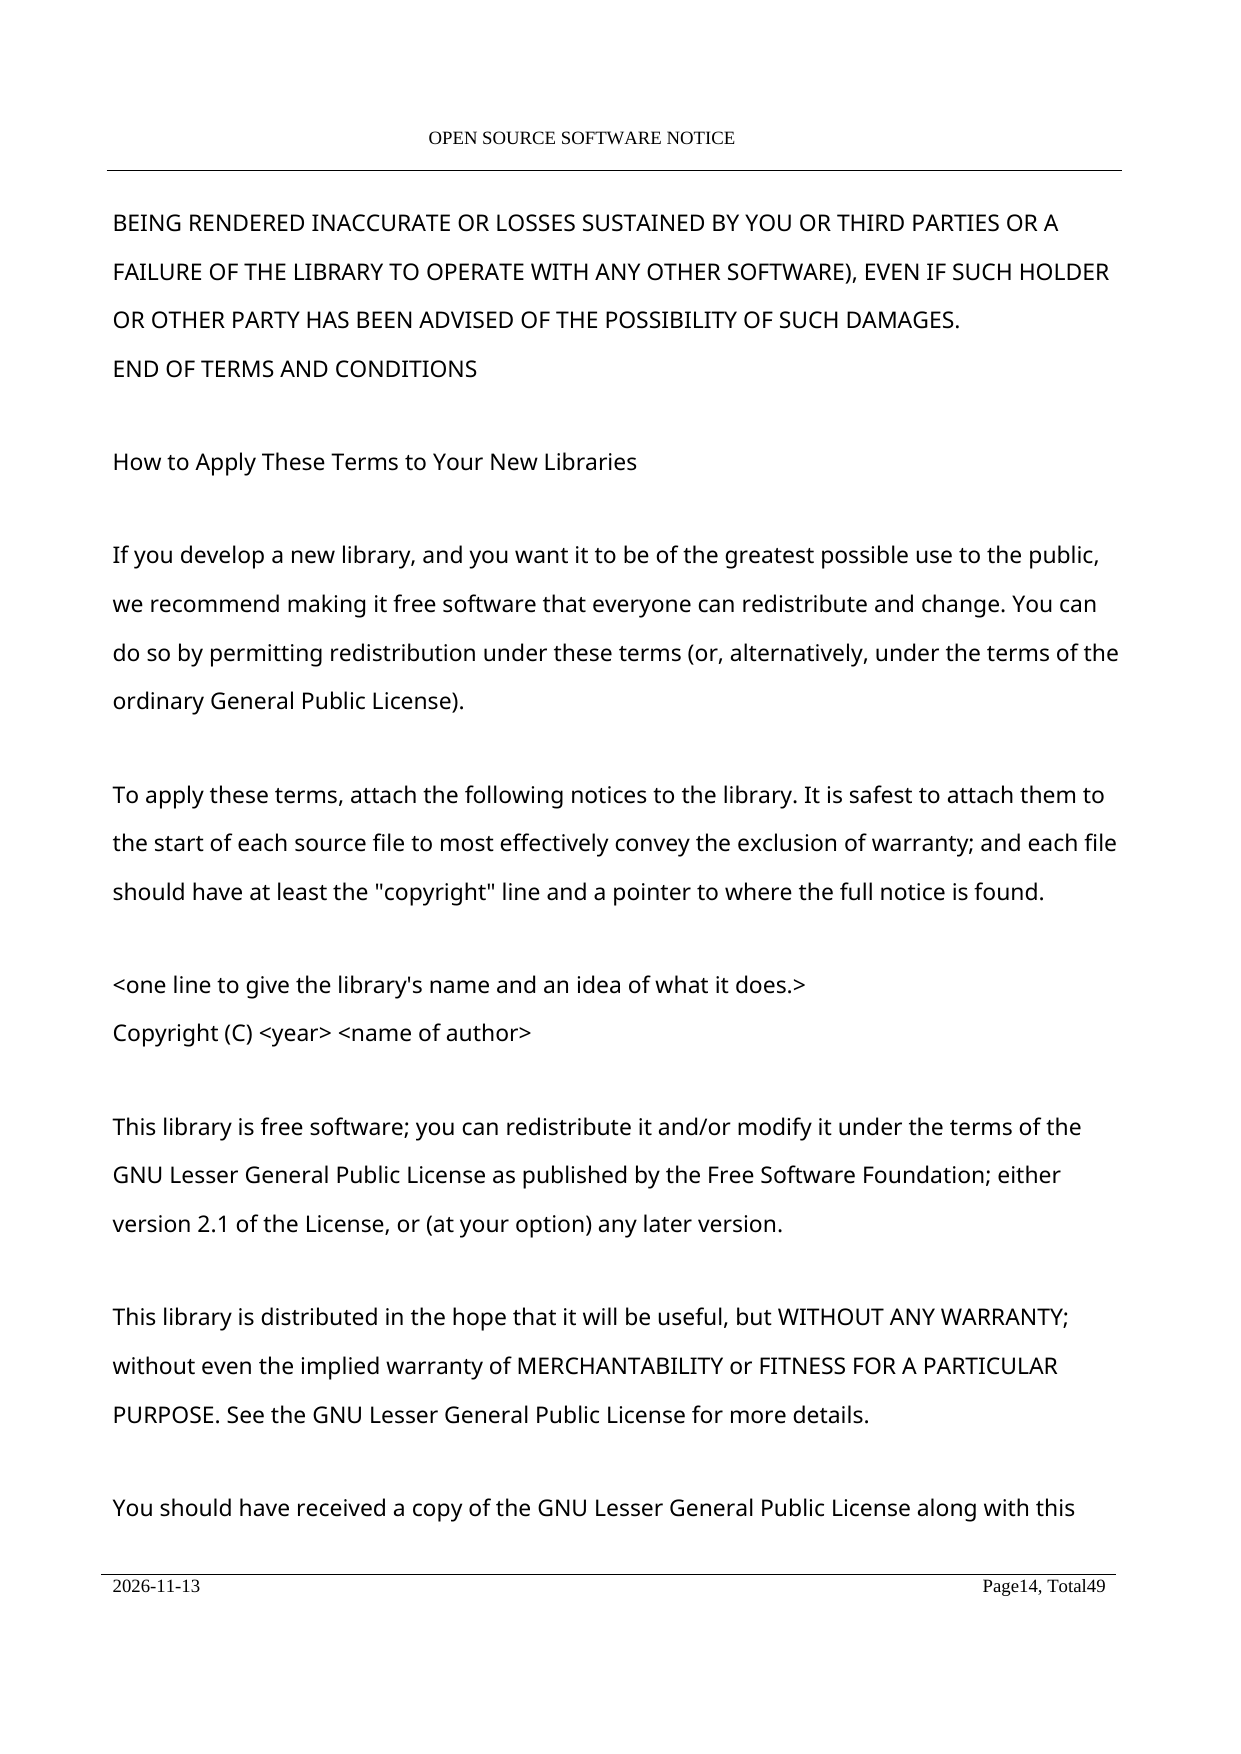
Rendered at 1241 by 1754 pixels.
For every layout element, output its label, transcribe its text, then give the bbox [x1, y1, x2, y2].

text How to Apply These Terms to Your New Libraries [112, 445, 1128, 478]
text END OF TERMS AND CONDITIONS [112, 352, 1128, 384]
text This library is distributed in the hope that it will be useful, but WITHOUT ANY WARRANTY; without even the implied warranty of MERCHANTABILITY or FITNESS FOR A PARTICULAR PURPOSE. See the GNU Lesser General Public License for more details. [112, 1301, 1128, 1431]
text <one line to give the library's name and an idea of what it does.> [112, 969, 1128, 1001]
text Copyright (C) <year> <name of author> [112, 1017, 1128, 1049]
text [112, 206, 1128, 336]
text To apply these terms, attach the following notices to the library. It is safest to attach them to the start of each source file to most effectively convey the exclusion of warranty; and each file should have at least the "copyright" line and a pointer to where the full notice is found. [112, 778, 1128, 908]
text This library is free software; you can redistribute it and/or modify it under the terms of the GNU Lesser General Public License as published by the Free Software Foundation; either version 2.1 of the License, or (at your option) any later version. [112, 1110, 1128, 1240]
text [112, 1491, 1128, 1524]
text If you develop a new library, and you want it to be of the greatest possible use to the public, we recommend making it free software that everyone can redistribute and change. You can do so by permitting redistribution under these terms (or, alternatively, under the terms of the ordinary General Public License). [112, 538, 1128, 717]
